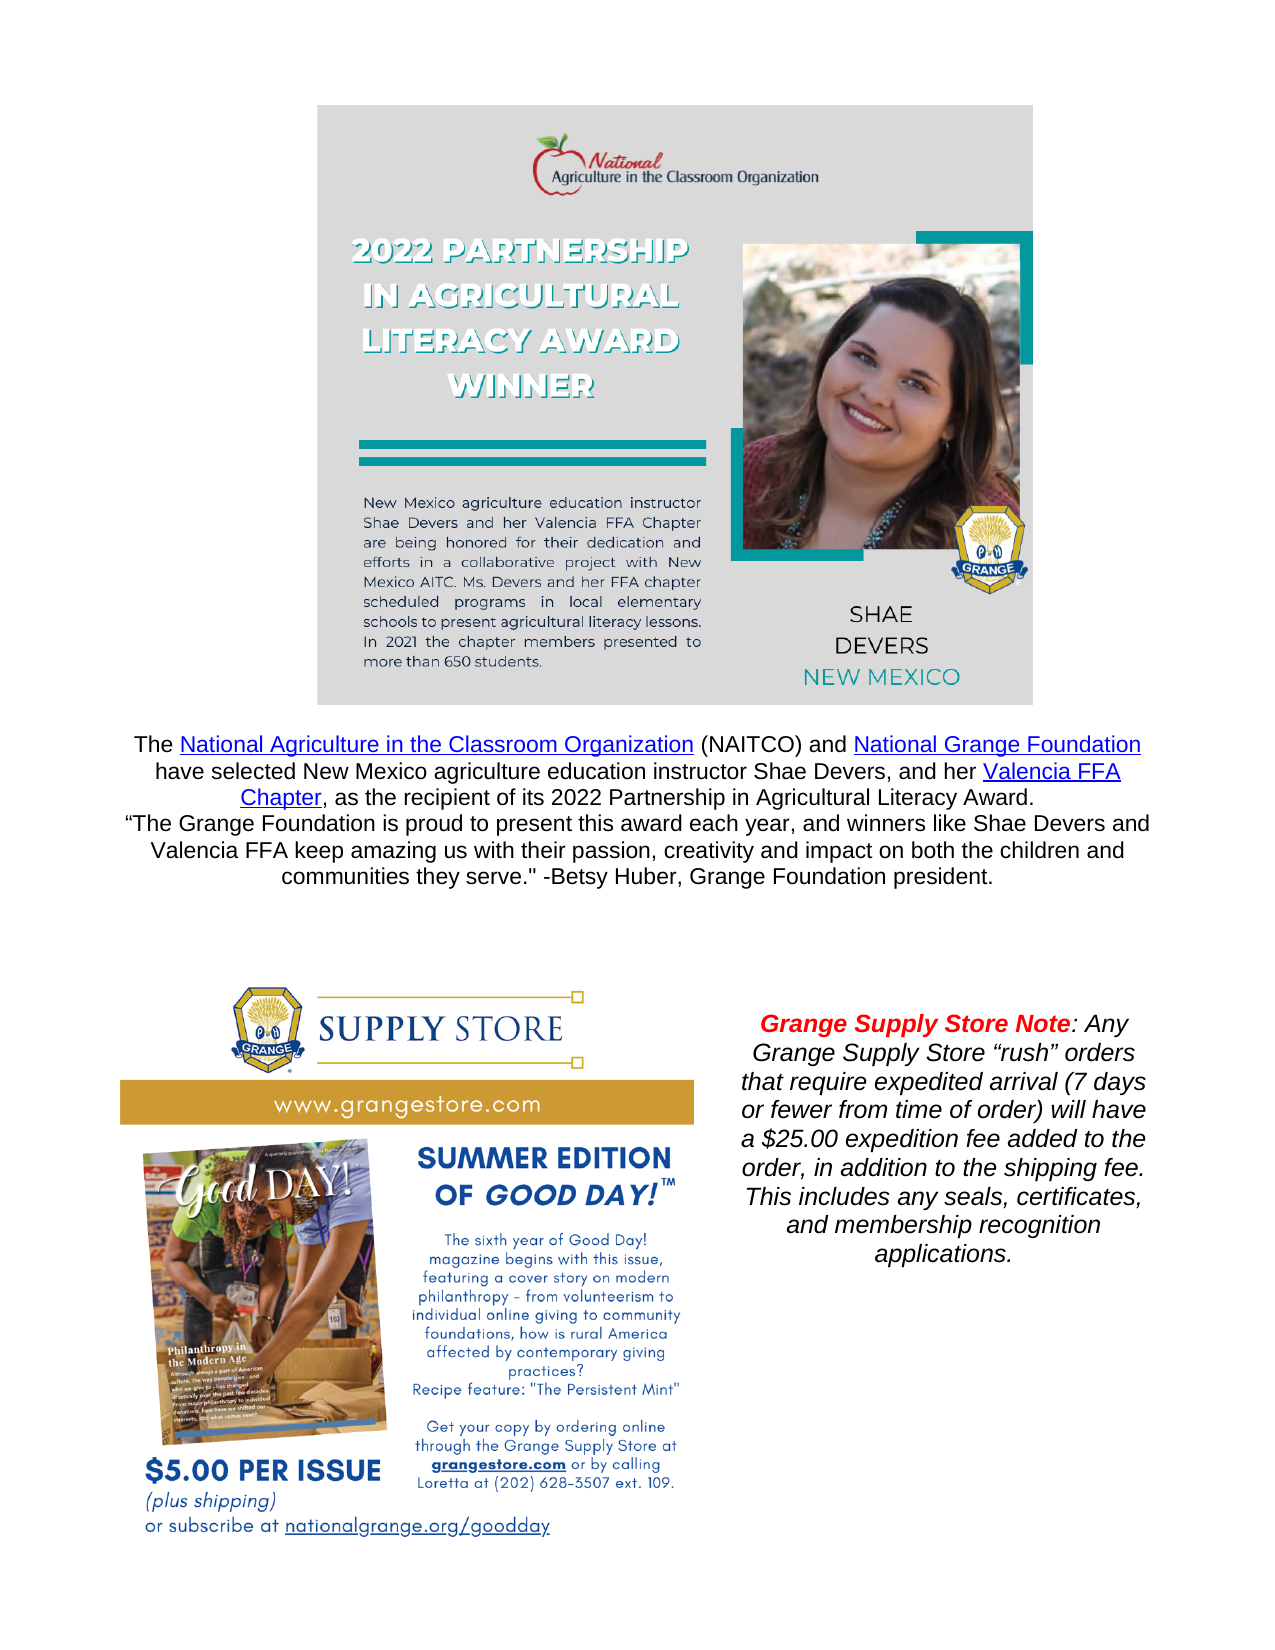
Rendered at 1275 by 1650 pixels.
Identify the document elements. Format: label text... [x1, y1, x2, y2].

text Grange Supply Store Note: Any Grange Supply Store “rush” orders that require expedited arrival (7 days or fewer from time of order) will have a $25.00 expedition fee added to the order, in addition to the shipping fee. This includes any seals, certificates, and membership recognition applications. [735, 1009, 1155, 1268]
text “The Grange Foundation is proud to present this award each year, and winners like Shae Devers and Valencia FFA keep amazing us with their passion, creativity and impact on both the children and communities they serve." -Betsy Huber, Grange Foundation president. [120, 810, 1155, 889]
picture [317, 105, 1033, 705]
text The National Agriculture in the Classroom Organization (NAITCO) and National Grange Foundation have selected New Mexico agriculture education instructor Shae Devers, and her Valencia FFA Chapter, as the recipient of its 2022 Partnership in Agricultural Literacy Award. [120, 731, 1155, 810]
picture [120, 980, 694, 1555]
